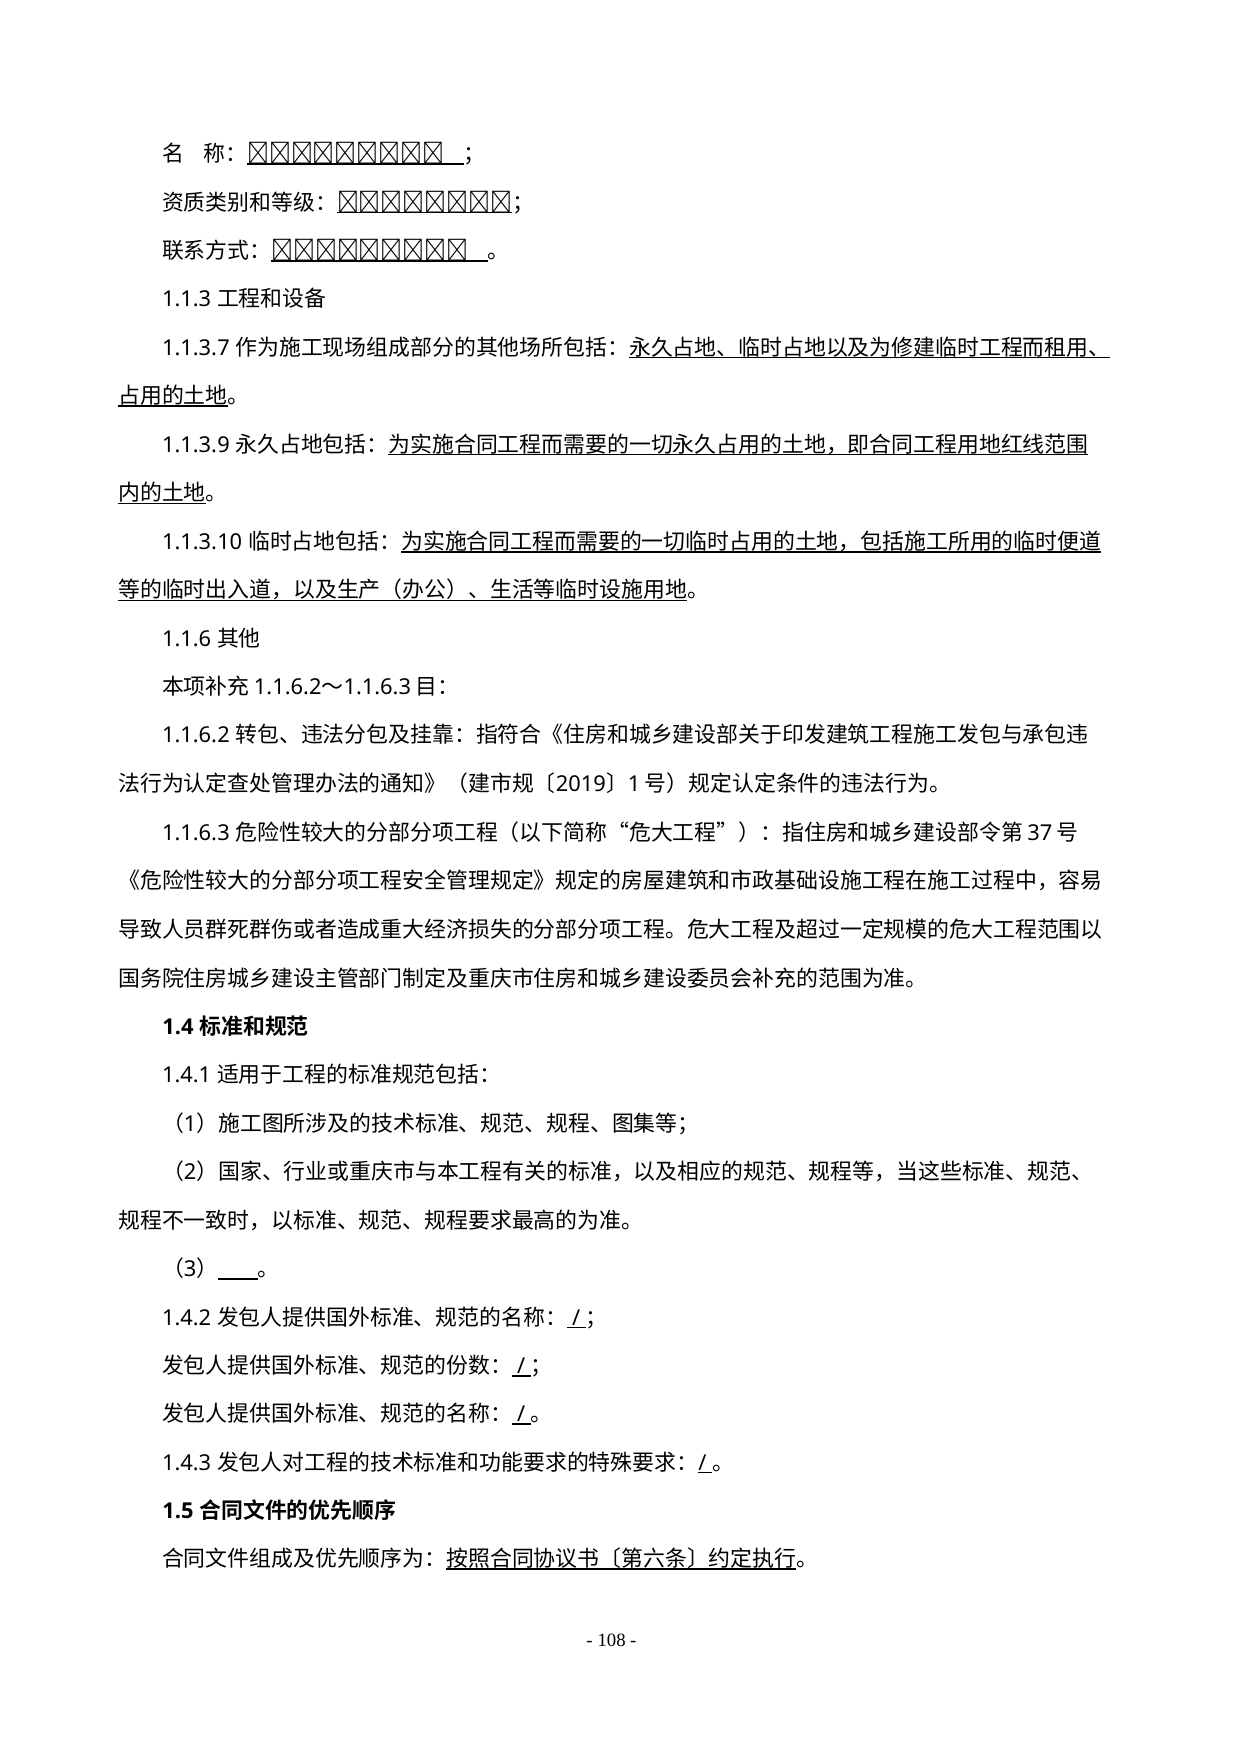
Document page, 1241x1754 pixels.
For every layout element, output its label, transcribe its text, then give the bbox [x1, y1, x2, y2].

text 1.4.1 适用于工程的标准规范包括： [118, 1057, 1104, 1089]
text 1.4.3 发包人对工程的技术标准和功能要求的特殊要求：/ 。 [118, 1444, 1104, 1477]
text 1.1.6.3 危险性较大的分部分项工程（以下简称“危大工程”）：指住房和城乡建设部令第37号《危险性较大的分部分项工程安全管理规定》规定的房屋建筑和市政基础设施工程在施工过程中，容易导致人员群死群伤或者造成重大经济损失的分部分项工程。危大工程及超过一定规模的危大工程范围以国务院住房城乡建设主管部门制定及重庆市住房和城乡建设委员会补充的范围为准。 [118, 814, 1104, 993]
text 发包人提供国外标准、规范的份数： / ； [118, 1347, 1104, 1380]
text 合同文件组成及优先顺序为：按照合同协议书〔第六条〕约定执行。 [118, 1541, 1104, 1573]
text （3） 。 [118, 1251, 1104, 1283]
text 发包人提供国外标准、规范的名称： / 。 [118, 1396, 1104, 1428]
subtitle 1.5 合同文件的优先顺序 [118, 1492, 1104, 1525]
text 资质类别和等级：； [118, 184, 1104, 217]
text 1.1.3.9 永久占地包括：为实施合同工程而需要的一切永久占用的土地，即合同工程用地红线范围内的土地。 [118, 426, 1104, 507]
text （2）国家、行业或重庆市与本工程有关的标准，以及相应的规范、规程等，当这些标准、规范、规程不一致时，以标准、规范、规程要求最高的为准。 [118, 1154, 1104, 1235]
text 本项补充1.1.6.2～1.1.6.3目： [118, 669, 1104, 701]
text 1.1.3.7 作为施工现场组成部分的其他场所包括：永久占地、临时占地以及为修建临时工程而租用、占用的土地。 [118, 329, 1104, 410]
text （1）施工图所涉及的技术标准、规范、规程、图集等； [118, 1105, 1104, 1138]
text 1.1.6.2 转包、违法分包及挂靠：指符合《住房和城乡建设部关于印发建筑工程施工发包与承包违法行为认定查处管理办法的通知》（建市规〔2019〕1号）规定认定条件的违法行为。 [118, 717, 1104, 798]
text 联系方式： 。 [118, 232, 1104, 265]
subtitle 1.4 标准和规范 [118, 1009, 1104, 1041]
text 1.1.6 其他 [118, 620, 1104, 653]
text 1.1.3 工程和设备 [118, 281, 1104, 313]
text 名 称： ； [118, 136, 1104, 168]
text 1.4.2 发包人提供国外标准、规范的名称： / ； [118, 1299, 1104, 1332]
text 1.1.3.10 临时占地包括：为实施合同工程而需要的一切临时占用的土地，包括施工所用的临时便道等的临时出入道，以及生产（办公）、生活等临时设施用地。 [118, 523, 1104, 604]
